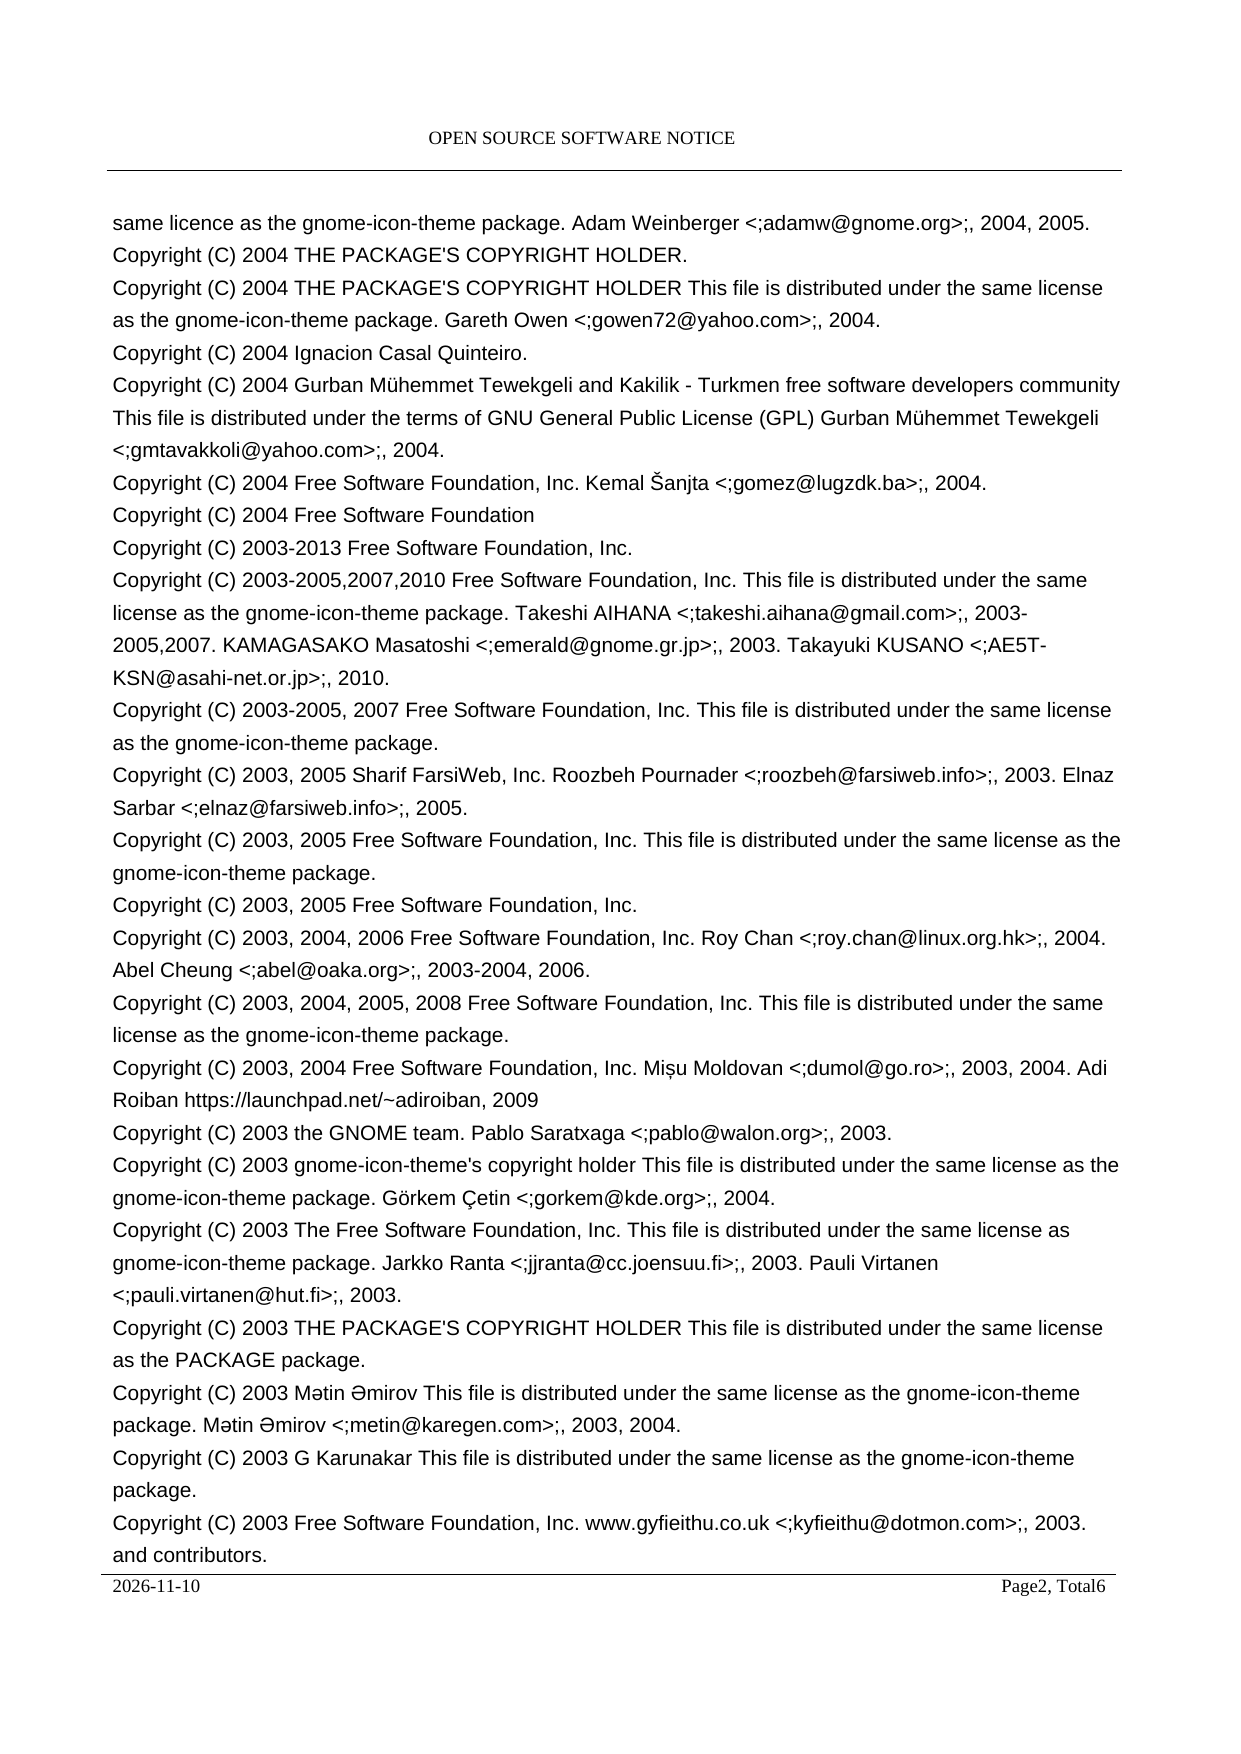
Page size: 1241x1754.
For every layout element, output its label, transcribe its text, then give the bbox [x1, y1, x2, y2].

text Copyright (C) 2003 THE PACKAGE'S COPYRIGHT HOLDER This file is distributed under the same license as the PACKAGE package. [112, 1311, 1128, 1376]
text Copyright (C) 2004 THE PACKAGE'S COPYRIGHT HOLDER. [112, 239, 1128, 271]
text Copyright (C) 2003, 2005 Sharif FarsiWeb, Inc. Roozbeh Pournader <;roozbeh@farsiweb.info>;, 2003. Elnaz Sarbar <;elnaz@farsiweb.info>;, 2005. [112, 759, 1128, 824]
text Copyright (C) 2003 gnome-icon-theme's copyright holder This file is distributed under the same license as the gnome-icon-theme package. Görkem Çetin <;gorkem@kde.org>;, 2004. [112, 1149, 1128, 1214]
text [112, 206, 1128, 239]
text Copyright (C) 2003-2005, 2007 Free Software Foundation, Inc. This file is distributed under the same license as the gnome-icon-theme package. [112, 694, 1128, 759]
text Copyright (C) 2003-2005,2007,2010 Free Software Foundation, Inc. This file is distributed under the same license as the gnome-icon-theme package. Takeshi AIHANA <;takeshi.aihana@gmail.com>;, 2003-2005,2007. KAMAGASAKO Masatoshi <;emerald@gnome.gr.jp>;, 2003. Takayuki KUSANO <;AE5T-KSN@asahi-net.or.jp>;, 2010. [112, 564, 1128, 694]
text Copyright (C) 2004 Gurban Mühemmet Tewekgeli and Kakilik - Turkmen free software developers community This file is distributed under the terms of GNU General Public License (GPL) Gurban Mühemmet Tewekgeli <;gmtavakkoli@yahoo.com>;, 2004. [112, 369, 1128, 466]
text Copyright (C) 2003, 2004, 2006 Free Software Foundation, Inc. Roy Chan <;roy.chan@linux.org.hk>;, 2004. Abel Cheung <;abel@oaka.org>;, 2003-2004, 2006. [112, 921, 1128, 986]
text Copyright (C) 2003, 2005 Free Software Foundation, Inc. [112, 889, 1128, 921]
text Copyright (C) 2003 the GNOME team. Pablo Saratxaga <;pablo@walon.org>;, 2003. [112, 1116, 1128, 1149]
text Copyright (C) 2004 Ignacion Casal Quinteiro. [112, 336, 1128, 369]
text Copyright (C) 2003 The Free Software Foundation, Inc. This file is distributed under the same license as gnome-icon-theme package. Jarkko Ranta <;jjranta@cc.joensuu.fi>;, 2003. Pauli Virtanen <;pauli.virtanen@hut.fi>;, 2003. [112, 1214, 1128, 1311]
text Copyright (C) 2003-2013 Free Software Foundation, Inc. [112, 531, 1128, 564]
text Copyright (C) 2003 Free Software Foundation, Inc. www.gyfieithu.co.uk <;kyfieithu@dotmon.com>;, 2003. and contributors. [112, 1506, 1128, 1571]
text Copyright (C) 2004 THE PACKAGE'S COPYRIGHT HOLDER This file is distributed under the same license as the gnome-icon-theme package. Gareth Owen <;gowen72@yahoo.com>;, 2004. [112, 271, 1128, 336]
text Copyright (C) 2004 Free Software Foundation, Inc. Kemal Šanjta <;gomez@lugzdk.ba>;, 2004. [112, 466, 1128, 499]
text Copyright (C) 2003 Mətin Əmirov This file is distributed under the same license as the gnome-icon-theme package. Mətin Əmirov <;metin@karegen.com>;, 2003, 2004. [112, 1376, 1128, 1441]
text Copyright (C) 2003, 2004 Free Software Foundation, Inc. Mișu Moldovan <;dumol@go.ro>;, 2003, 2004. Adi Roiban https://launchpad.net/~adiroiban, 2009 [112, 1051, 1128, 1116]
text Copyright (C) 2003, 2005 Free Software Foundation, Inc. This file is distributed under the same license as the gnome-icon-theme package. [112, 824, 1128, 889]
text Copyright (C) 2003, 2004, 2005, 2008 Free Software Foundation, Inc. This file is distributed under the same license as the gnome-icon-theme package. [112, 986, 1128, 1051]
text Copyright (C) 2004 Free Software Foundation [112, 499, 1128, 531]
text Copyright (C) 2003 G Karunakar This file is distributed under the same license as the gnome-icon-theme package. [112, 1441, 1128, 1506]
